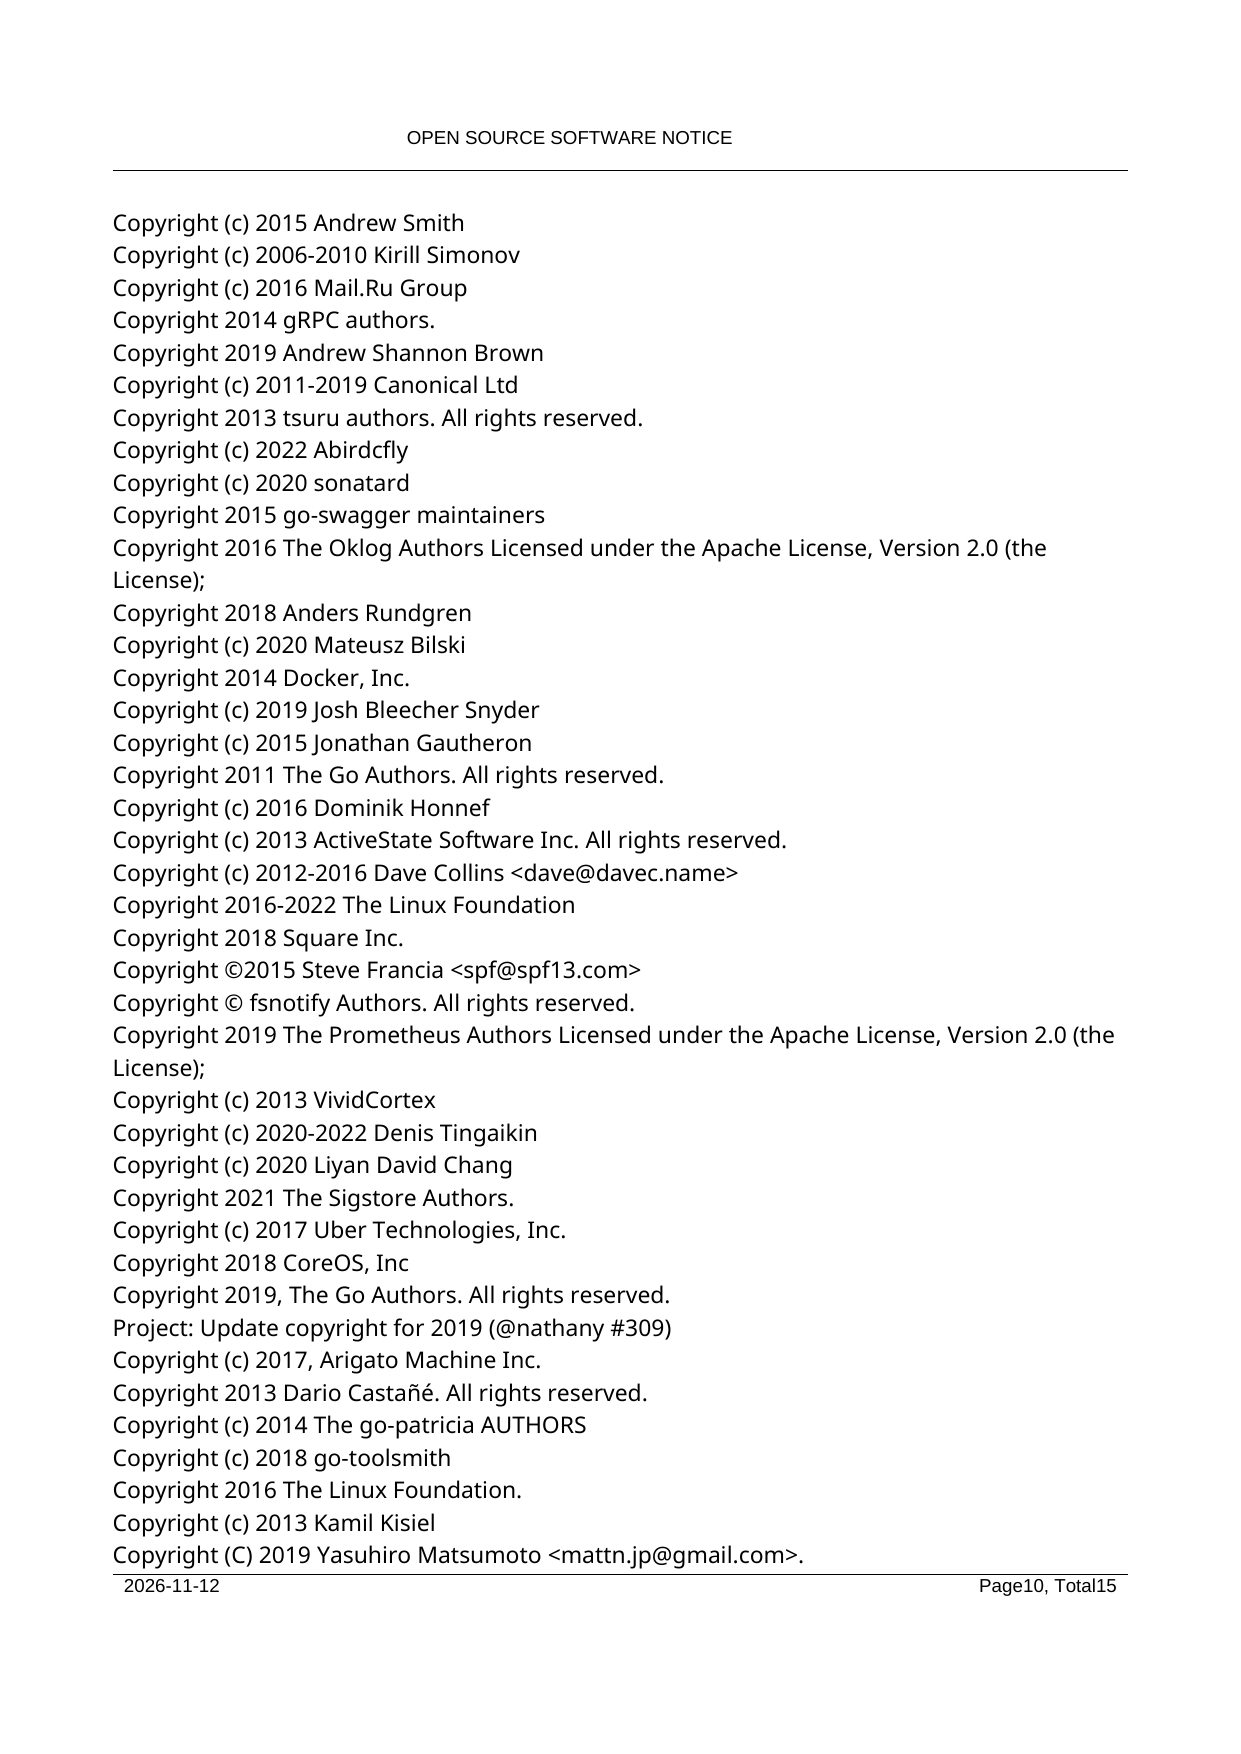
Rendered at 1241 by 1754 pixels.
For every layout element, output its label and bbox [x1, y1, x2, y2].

text [112, 206, 1128, 1571]
